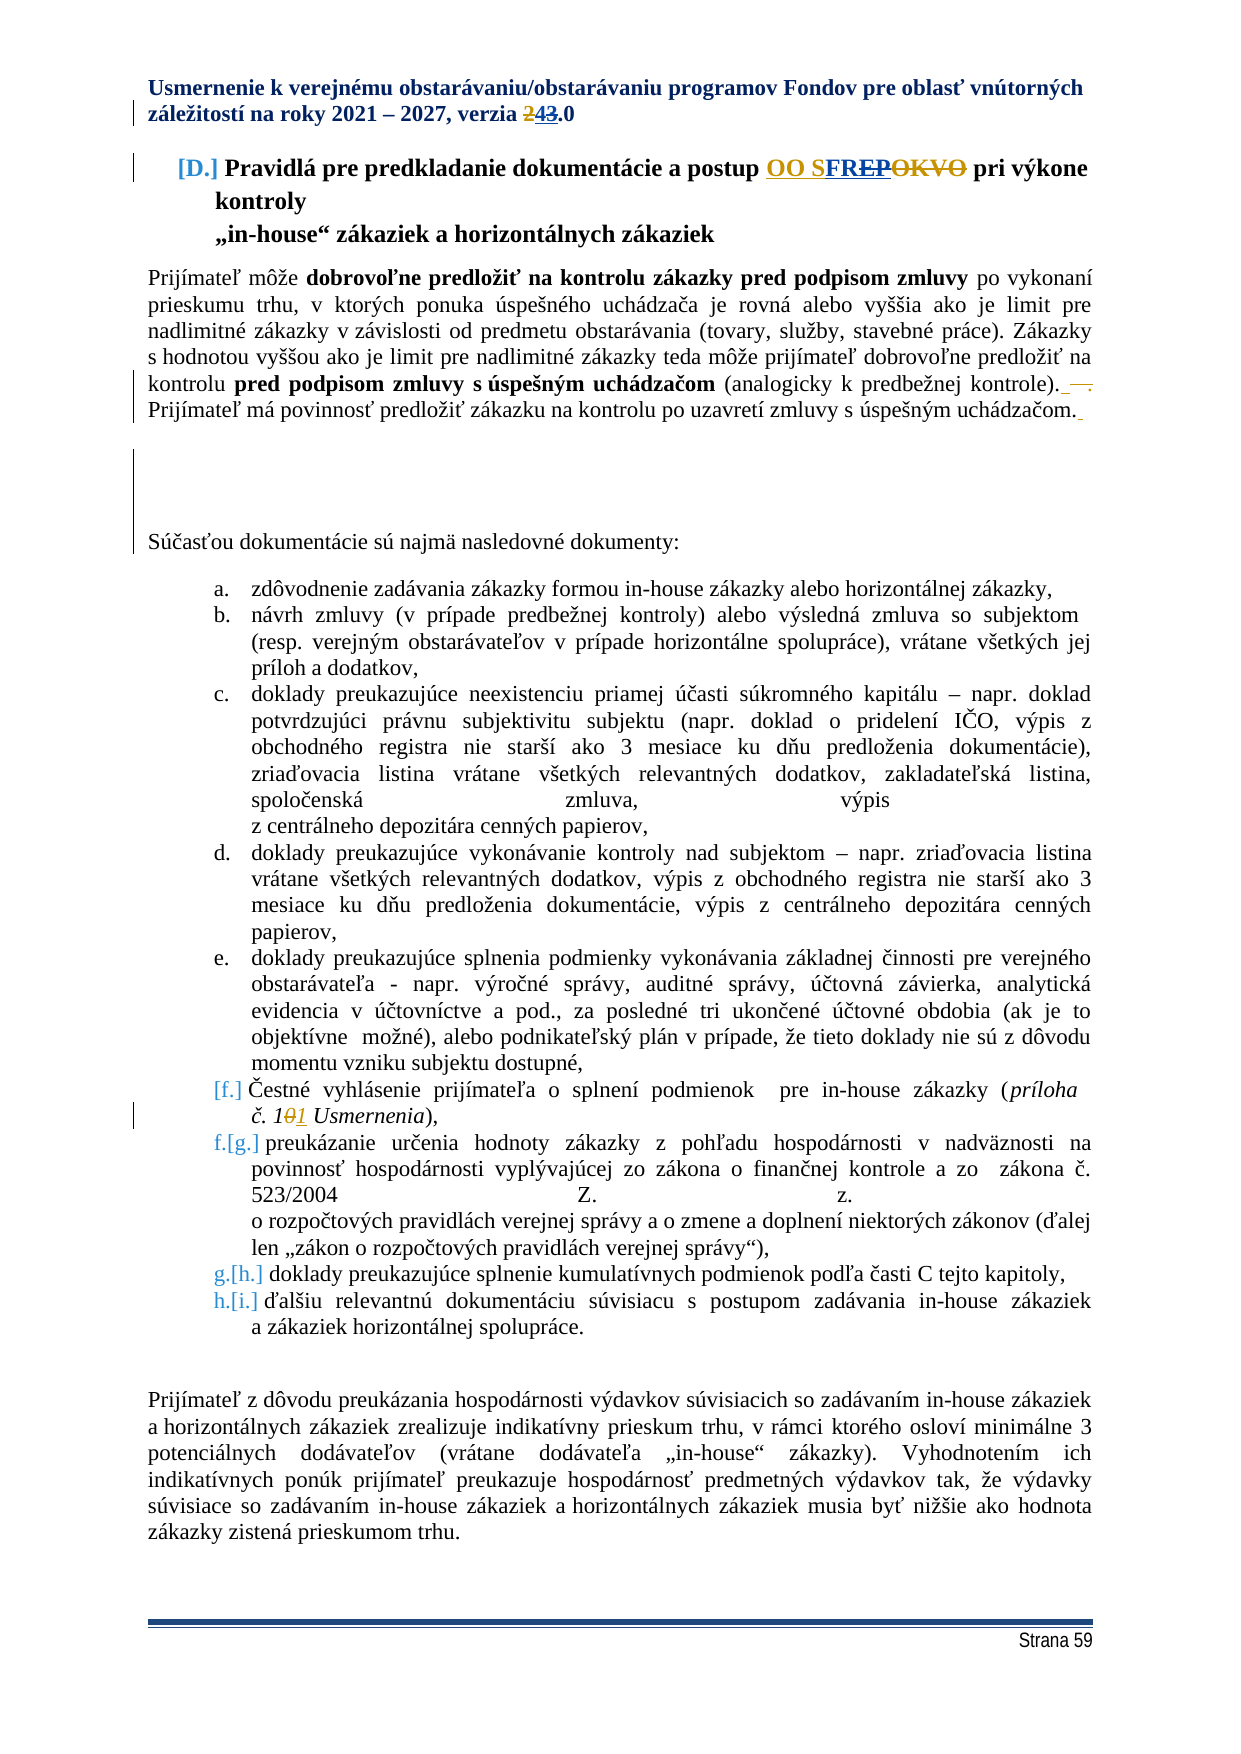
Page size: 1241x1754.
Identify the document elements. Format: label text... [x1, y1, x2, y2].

subtitle Pravidlá pre predkladanie dokumentácie a postup pri výkone kontroly „in-house“ zákaziek a horizontálnych zákaziek [177, 153, 1093, 248]
list doklady preukazujúce splnenie kumulatívnych podmienok podľa časti C tejto kapitoly, [213, 1260, 1093, 1287]
text Prijímateľ z dôvodu preukázania hospodárnosti výdavkov súvisiacich so zadávaním in-house zákaziek a horizontálnych zákaziek zrealizuje indikatívny prieskum trhu, v rámci ktorého osloví minimálne 3 potenciálnych dodávateľov (vrátane dodávateľa „in-house“ zákazky). Vyhodnotením ich indikatívnych ponúk prijímateľ preukazuje hospodárnosť predmetných výdavkov tak, že výdavky súvisiace so zadávaním in-house zákaziek a horizontálnych zákaziek musia byť nižšie ako hodnota zákazky zistená prieskumom trhu. [148, 1387, 1093, 1545]
list preukázanie určenia hodnoty zákazky z pohľadu hospodárnosti v nadväznosti na povinnosť hospodárnosti vyplývajúcej zo zákona o finančnej kontrole a zo zákona č. 523/2004 Z. z. o rozpočtových pravidlách verejnej správy a o zmene a doplnení niektorých zákonov (ďalej len „zákon o rozpočtových pravidlách verejnej správy“), [213, 1128, 1093, 1260]
list doklady preukazujúce vykonávanie kontroly nad subjektom – napr. zriaďovacia listina vrátane všetkých relevantných dodatkov, výpis z obchodného registra nie starší ako 3 mesiace ku dňu predloženia dokumentácie, výpis z centrálneho depozitára cenných papierov, [213, 839, 1093, 944]
list zdôvodnenie zadávania zákazky formou in-house zákazky alebo horizontálnej zákazky, [213, 575, 1093, 601]
text Súčasťou dokumentácie sú najmä nasledovné dokumenty: [148, 528, 1093, 554]
list doklady preukazujúce splnenia podmienky vykonávania základnej činnosti pre verejného obstarávateľa - napr. výročné správy, auditné správy, účtovná závierka, analytická evidencia v účtovníctve a pod., za posledné tri ukončené účtovné obdobia (ak je to objektívne možné), alebo podnikateľský plán v prípade, že tieto doklady nie sú z dôvodu momentu vzniku subjektu dostupné, [213, 944, 1093, 1076]
list ďalšiu relevantnú dokumentáciu súvisiacu s postupom zadávania in-house zákaziek a zákaziek horizontálnej spolupráce. [213, 1287, 1093, 1339]
list návrh zmluvy (v prípade predbežnej kontroly) alebo výsledná zmluva so subjektom (resp. verejným obstarávateľov v prípade horizontálne spolupráce), vrátane všetkých jej príloh a dodatkov, [213, 601, 1093, 681]
list Čestné vyhlásenie prijímateľa o splnení podmienok pre in-house zákazky (príloha č. 1 Usmernenia), [213, 1076, 1093, 1128]
text Prijímateľ môže dobrovoľne predložiť na kontrolu zákazky pred podpisom zmluvy po vykonaní prieskumu trhu, v ktorých ponuka úspešného uchádzača je rovná alebo vyššia ako je limit pre nadlimitné zákazky v závislosti od predmetu obstarávania (tovary, služby, stavebné práce). Zákazky s hodnotou vyššou ako je limit pre nadlimitné zákazky teda môže prijímateľ dobrovoľne predložiť na kontrolu pred podpisom zmluvy s úspešným uchádzačom (analogicky k predbežnej kontrole).Prijímateľ má povinnosť predložiť zákazku na kontrolu po uzavretí zmluvy s úspešným uchádzačom. [148, 264, 1093, 422]
list doklady preukazujúce neexistenciu priamej účasti súkromného kapitálu – napr. doklad potvrdzujúci právnu subjektivitu subjektu (napr. doklad o pridelení IČO, výpis z obchodného registra nie starší ako 3 mesiace ku dňu predloženia dokumentácie), zriaďovacia listina vrátane všetkých relevantných dodatkov, zakladateľská listina, spoločenská zmluva, výpis z centrálneho depozitára cenných papierov, [213, 681, 1093, 839]
